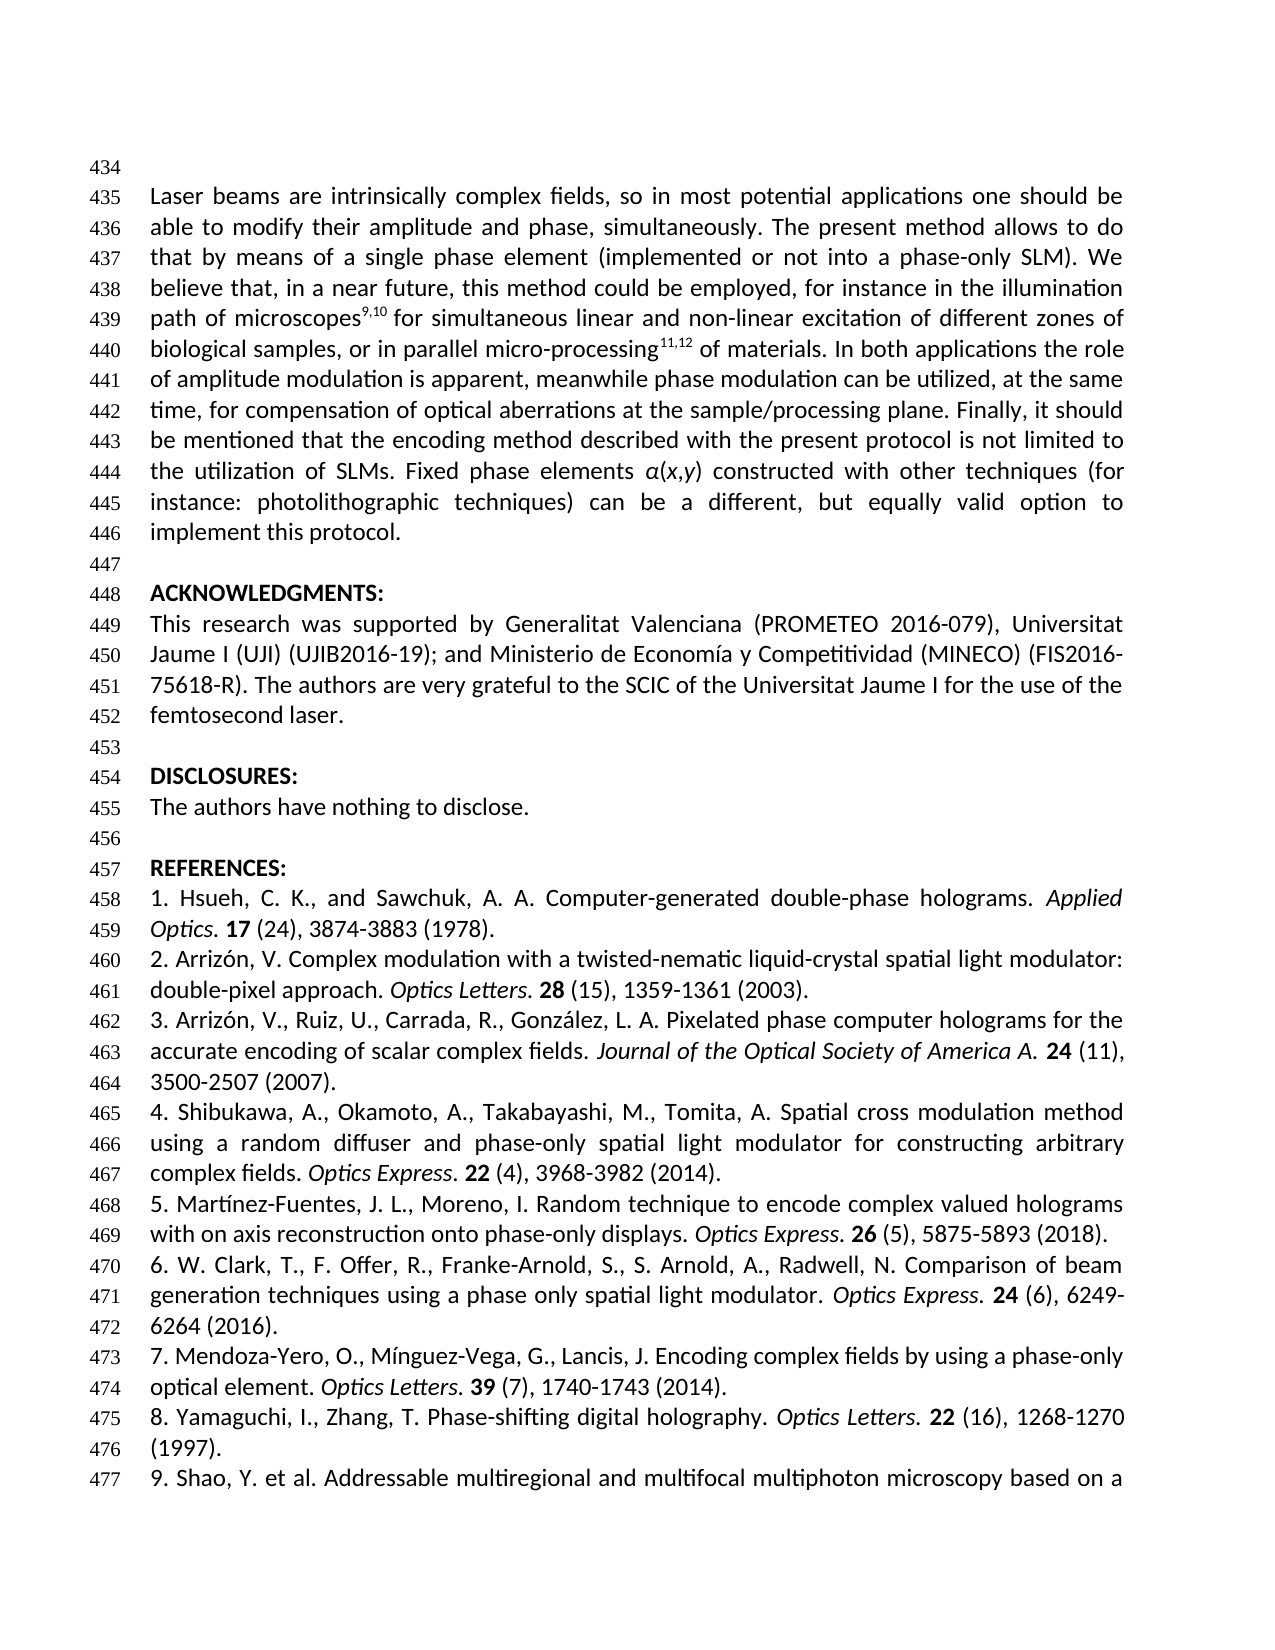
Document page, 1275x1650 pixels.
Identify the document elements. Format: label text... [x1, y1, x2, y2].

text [150, 1462, 1125, 1493]
text 7. Mendoza-Yero, O., Mínguez-Vega, G., Lancis, J. Encoding complex fields by using a phase-only optical element. Optics Letters. 39 (7), 1740-1743 (2014). [150, 1340, 1125, 1401]
text 1. Hsueh, C. K., and Sawchuk, A. A. Computer-generated double-phase holograms. Applied Optics. 17 (24), 3874-3883 (1978). [150, 882, 1125, 943]
text 5. Martínez-Fuentes, J. L., Moreno, I. Random technique to encode complex valued holograms with on axis reconstruction onto phase-only displays. Optics Express. 26 (5), 5875-5893 (2018). [150, 1188, 1125, 1249]
text 4. Shibukawa, A., Okamoto, A., Takabayashi, M., Tomita, A. Spatial cross modulation method using a random diffuser and phase-only spatial light modulator for constructing arbitrary complex fields. Optics Express. 22 (4), 3968-3982 (2014). [150, 1096, 1125, 1188]
text DISCLOSURES: [150, 760, 1125, 791]
text 2. Arrizón, V. Complex modulation with a twisted-nematic liquid-crystal spatial light modulator: double-pixel approach. Optics Letters. 28 (15), 1359-1361 (2003). [150, 943, 1125, 1004]
text Laser beams are intrinsically complex fields, so in most potential applications one should be able to modify their amplitude and phase, simultaneously. The present method allows to do that by means of a single phase element (implemented or not into a phase-only SLM). We believe that, in a near future, this method could be employed, for instance in the illumination path of microscopes9,10 for simultaneous linear and non-linear excitation of different zones of biological samples, or in parallel micro-processing11,12 of materials. In both applications the role of amplitude modulation is apparent, meanwhile phase modulation can be utilized, at the same time, for compensation of optical aberrations at the sample/processing plane. Finally, it should be mentioned that the encoding method described with the present protocol is not limited to the utilization of SLMs. Fixed phase elements α(x,y) constructed with other techniques (for instance: photolithographic techniques) can be a different, but equally valid option to implement this protocol. [150, 181, 1125, 547]
text This research was supported by Generalitat Valenciana (PROMETEO 2016-079), Universitat Jaume I (UJI) (UJIB2016-19); and Ministerio de Economía y Competitividad (MINECO) (FIS2016-75618-R). The authors are very grateful to the SCIC of the Universitat Jaume I for the use of the femtosecond laser. [150, 608, 1125, 730]
text REFERENCES: [150, 852, 1125, 882]
text ACKNOWLEDGMENTS: [150, 577, 1125, 608]
text The authors have nothing to disclose. [150, 791, 1125, 821]
text 3. Arrizón, V., Ruiz, U., Carrada, R., González, L. A. Pixelated phase computer holograms for the accurate encoding of scalar complex fields. Journal of the Optical Society of America A. 24 (11), 3500-2507 (2007). [150, 1004, 1125, 1096]
text 8. Yamaguchi, I., Zhang, T. Phase-shifting digital holography. Optics Letters. 22 (16), 1268-1270 (1997). [150, 1401, 1125, 1462]
text 6. W. Clark, T., F. Offer, R., Franke-Arnold, S., S. Arnold, A., Radwell, N. Comparison of beam generation techniques using a phase only spatial light modulator. Optics Express. 24 (6), 6249-6264 (2016). [150, 1249, 1125, 1340]
